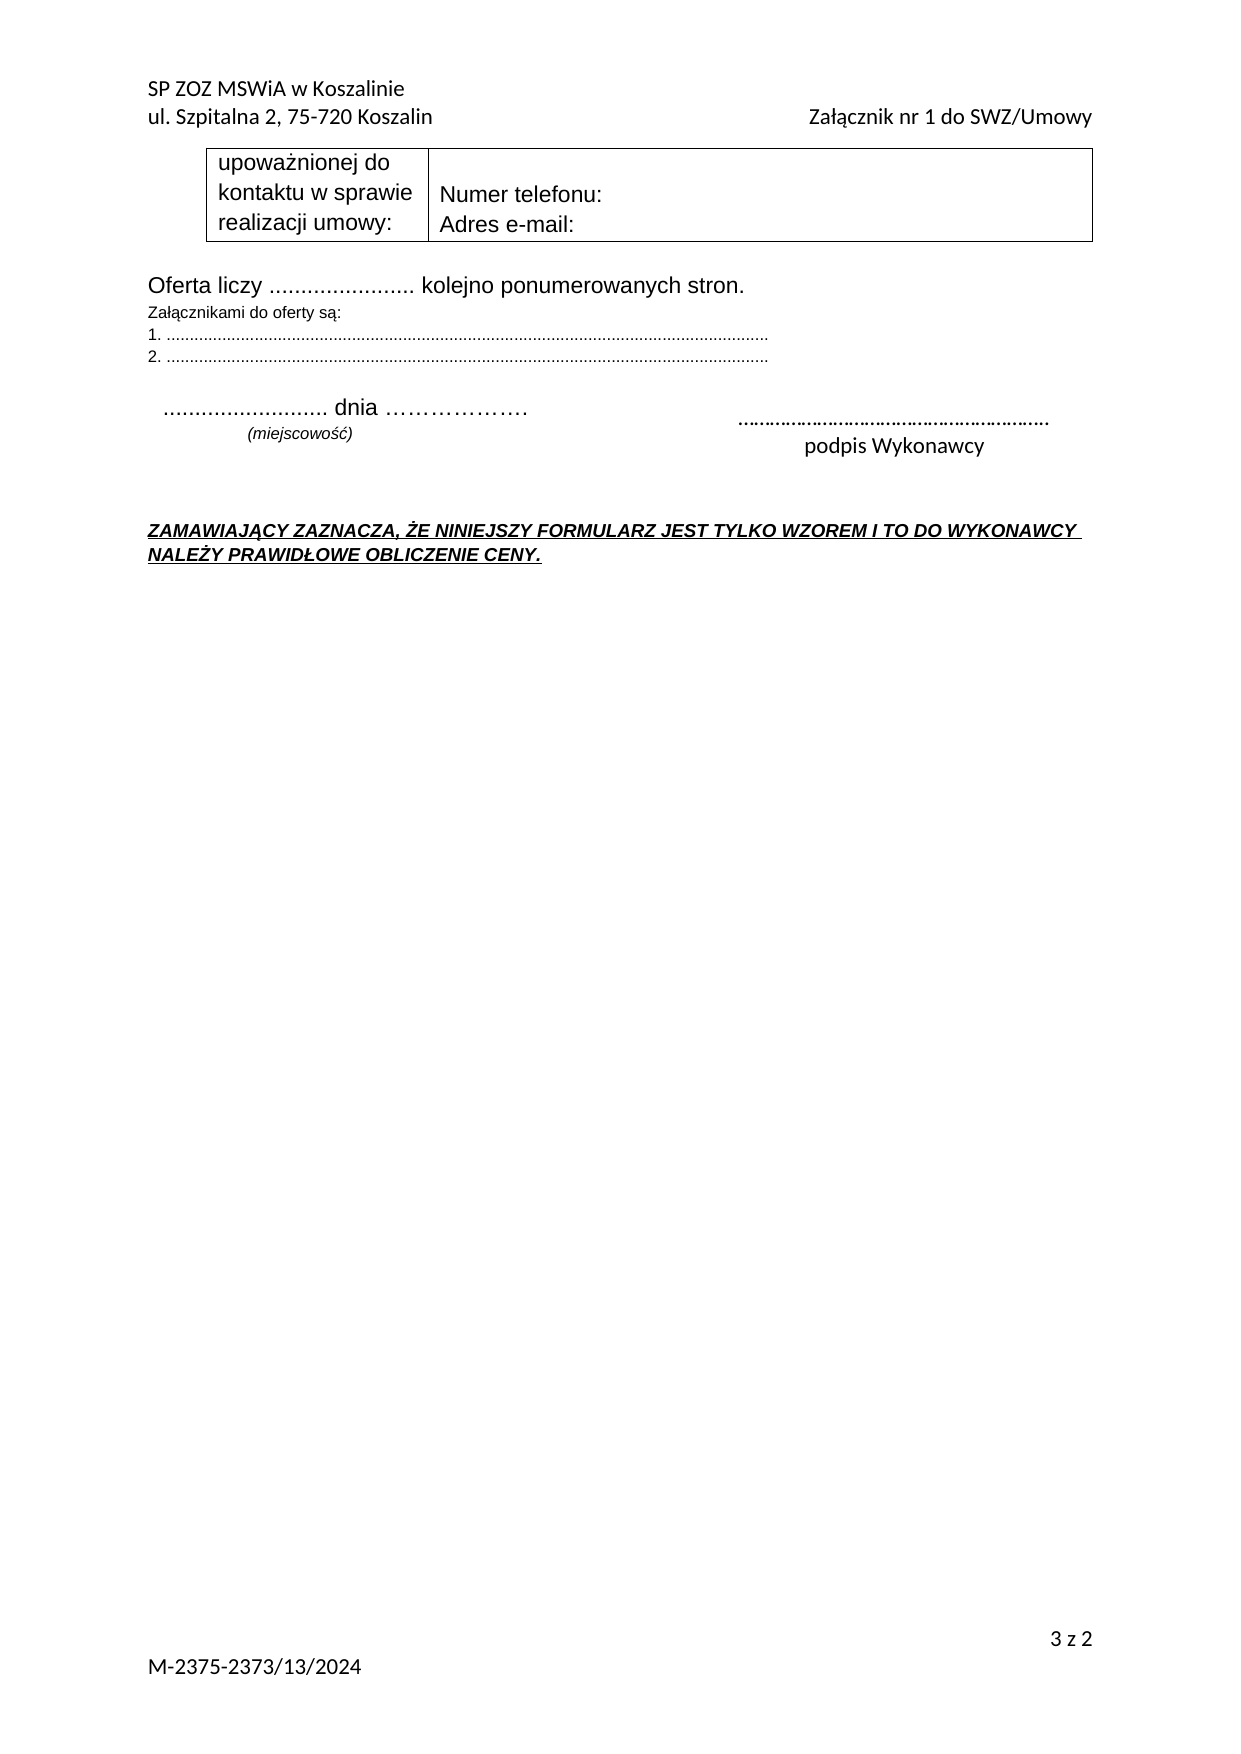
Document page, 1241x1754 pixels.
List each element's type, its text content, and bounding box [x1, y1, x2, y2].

text .......................... dnia ………………. [118, 393, 1093, 420]
text ZAMAWIAJĄCY ZAZNACZA, ŻE NINIEJSZY FORMULARZ JEST TYLKO WZOREM I TO DO WYKONAWCY NALEŻY PRAWIDŁOWE OBLICZENIE CENY. [148, 519, 1093, 566]
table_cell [207, 149, 428, 241]
text 2. .................................................................................................................................. [148, 347, 1093, 366]
text 1. .................................................................................................................................. [148, 325, 1093, 344]
text Załącznikami do oferty są: [148, 303, 1093, 322]
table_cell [429, 149, 1092, 241]
text (miejscowość) [148, 424, 354, 443]
text Oferta liczy ....................... kolejno ponumerowanych stron. [148, 272, 1093, 299]
